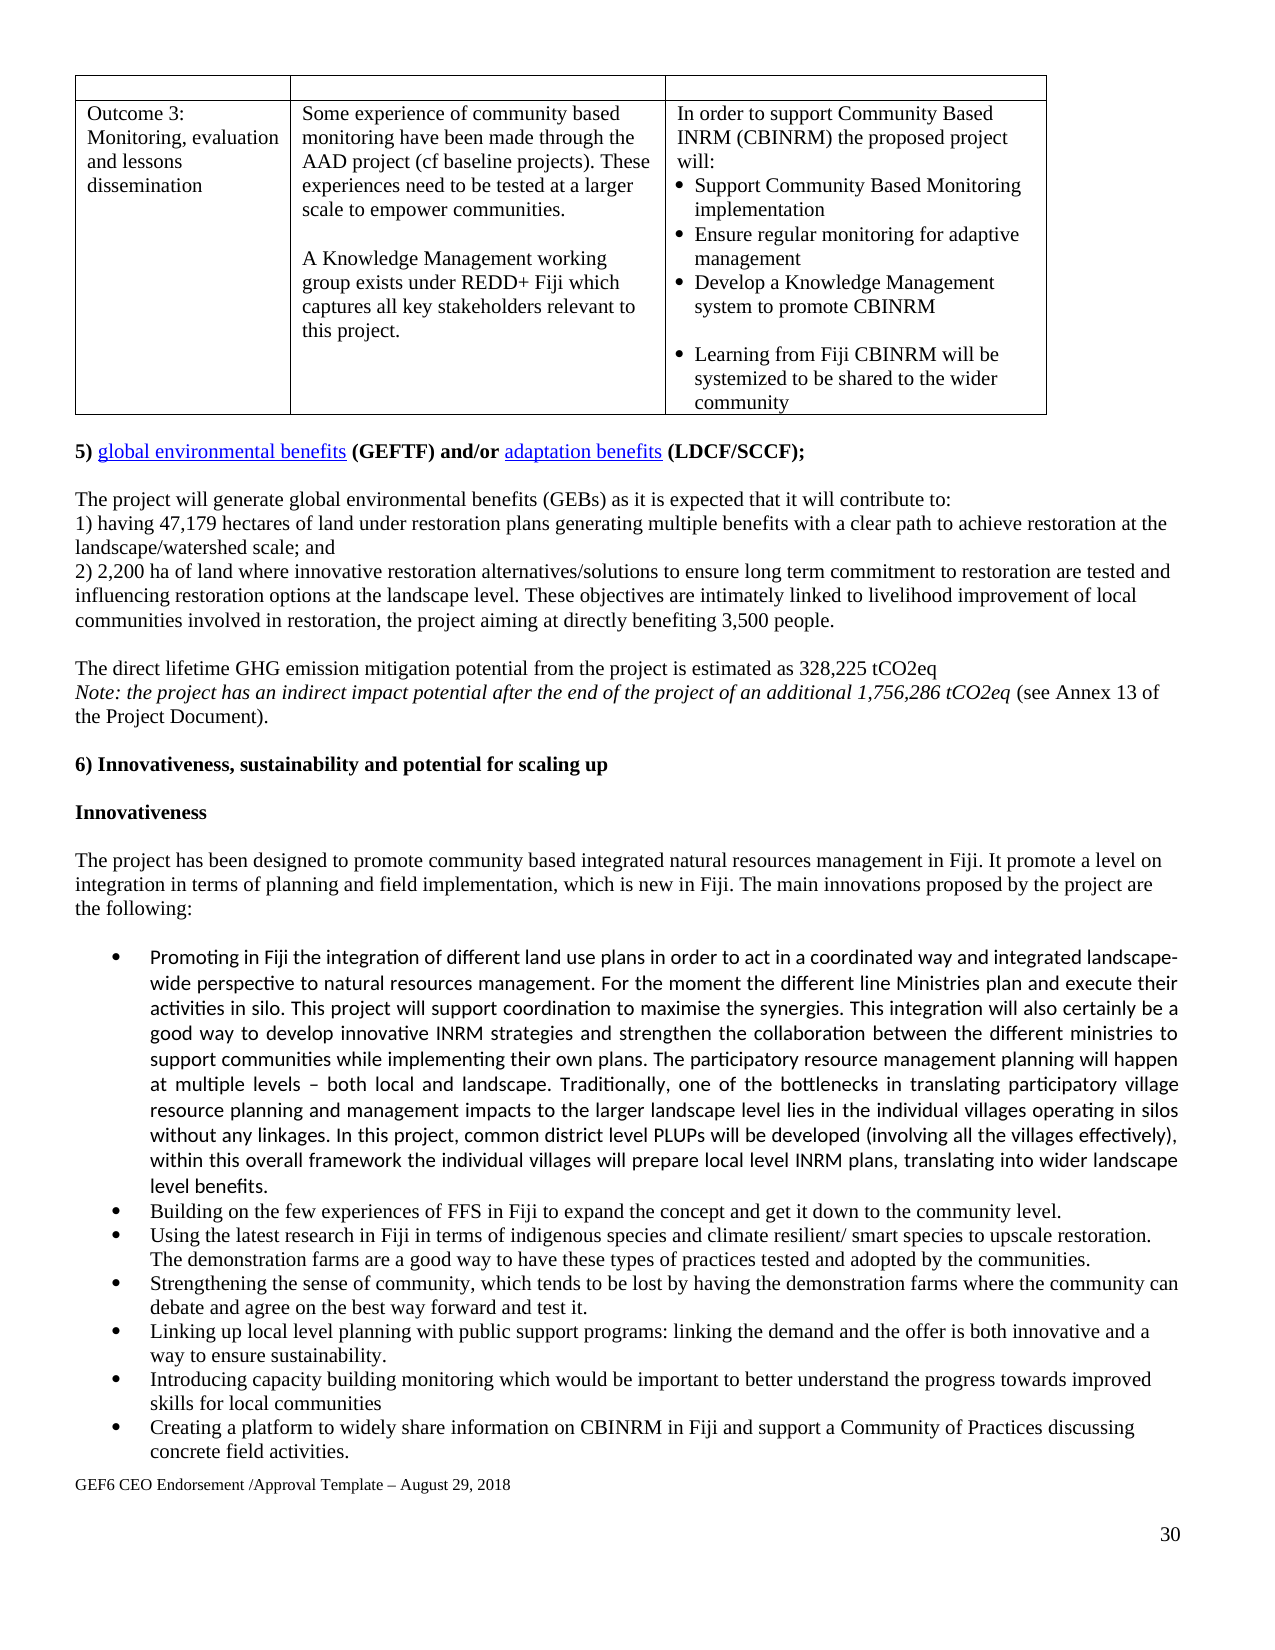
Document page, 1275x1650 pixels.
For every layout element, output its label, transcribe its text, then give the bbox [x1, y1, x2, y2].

text Innovativeness [75, 800, 1181, 824]
list Strengthening the sense of community, which tends to be lost by having the demonstration farms where the community can debate and agree on the best way forward and test it. [112, 1271, 1181, 1319]
list Using the latest research in Fiji in terms of indigenous species and climate resilient/ smart species to upscale restoration. The demonstration farms are a good way to have these types of practices tested and adopted by the communities. [112, 1223, 1181, 1271]
table_cell Outcome 3: Monitoring, evaluation and lessons dissemination [76, 101, 290, 414]
table_cell In order to support Community Based INRM (CBINRM) the proposed project will: Support Community Based Monitoring implementation Ensure regular monitoring for adaptive management Develop a Knowledge Management system to promote CBINRM Learning from Fiji CBINRM will be systemized to be shared to the wider community [666, 101, 1046, 414]
text Note: the project has an indirect impact potential after the end of the project of an additional 1,756,286 tCO2eq (see Annex 13 of the Project Document). [75, 680, 1181, 728]
list Building on the few experiences of FFS in Fiji to expand the concept and get it down to the community level. [112, 1198, 1181, 1223]
list Creating a platform to widely share information on CBINRM in Fiji and support a Community of Practices discussing concrete field activities. [112, 1415, 1181, 1463]
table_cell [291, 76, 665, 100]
list Introducing capacity building monitoring which would be important to better understand the progress towards improved skills for local communities [112, 1367, 1181, 1415]
text 6) Innovativeness, sustainability and potential for scaling up [75, 752, 1181, 776]
text The direct lifetime GHG emission mitigation potential from the project is estimated as 328,225 tCO2eq [75, 656, 1181, 680]
text The project will generate global environmental benefits (GEBs) as it is expected that it will contribute to: [75, 487, 1181, 511]
list Linking up local level planning with public support programs: linking the demand and the offer is both innovative and a way to ensure sustainability. [112, 1319, 1181, 1367]
text 2) 2,200 ha of land where innovative restoration alternatives/solutions to ensure long term commitment to restoration are tested and influencing restoration options at the landscape level. These objectives are intimately linked to livelihood improvement of local communities involved in restoration, the project aiming at directly benefiting 3,500 people. [75, 559, 1181, 632]
list Promoting in Fiji the integration of different land use plans in order to act in a coordinated way and integrated landscape-wide perspective to natural resources management. For the moment the different line Ministries plan and execute their activities in silo. This project will support coordination to maximise the synergies. This integration will also certainly be a good way to develop innovative INRM strategies and strengthen the collaboration between the different ministries to support communities while implementing their own plans. The participatory resource management planning will happen at multiple levels – both local and landscape. Traditionally, one of the bottlenecks in translating participatory village resource planning and management impacts to the larger landscape level lies in the individual villages operating in silos without any linkages. In this project, common district level PLUPs will be developed (involving all the villages effectively), within this overall framework the individual villages will prepare local level INRM plans, translating into wider landscape level benefits. [112, 944, 1181, 1198]
text 5) global environmental benefits (GEFTF) and/or adaptation benefits (LDCF/SCCF); [75, 439, 1181, 463]
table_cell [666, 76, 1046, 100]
text 1) having 47,179 hectares of land under restoration plans generating multiple benefits with a clear path to achieve restoration at the landscape/watershed scale; and [75, 511, 1181, 559]
table_cell Some experience of community based monitoring have been made through the AAD project (cf baseline projects). These experiences need to be tested at a larger scale to empower communities. A Knowledge Management working group exists under REDD+ Fiji which captures all key stakeholders relevant to this project. [291, 101, 665, 414]
text The project has been designed to promote community based integrated natural resources management in Fiji. It promote a level on integration in terms of planning and field implementation, which is new in Fiji. The main innovations proposed by the project are the following: [75, 848, 1181, 920]
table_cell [76, 76, 290, 100]
